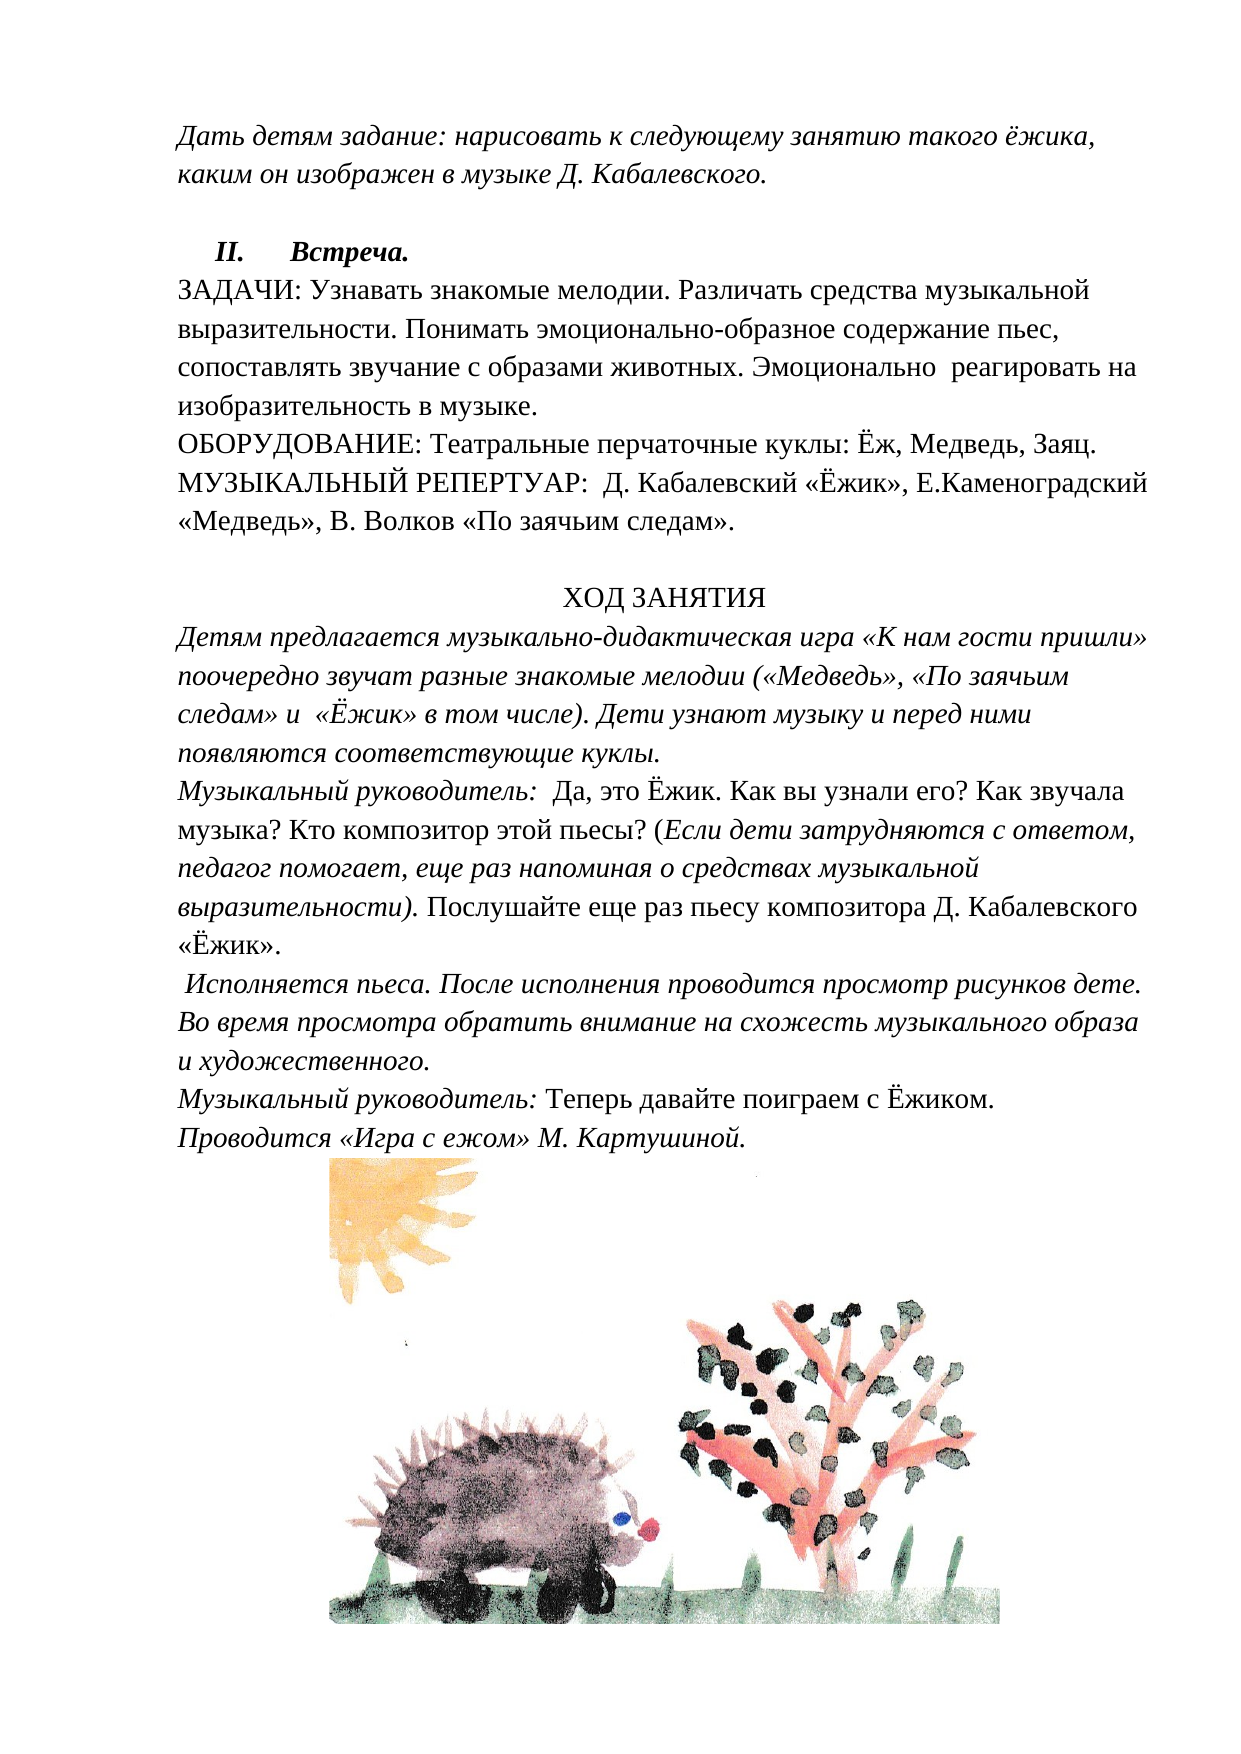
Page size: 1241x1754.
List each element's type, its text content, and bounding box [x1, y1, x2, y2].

list Музыкальный руководитель: Теперь давайте поиграем с Ёжиком. [177, 1082, 1152, 1115]
list Проводится «Игра с ежом» М. Картушиной. [177, 1120, 1152, 1154]
list МУЗЫКАЛЬНЫЙ РЕПЕРТУАР: Д. Кабалевский «Ёжик», Е.Каменоградский «Медведь», В. Волков «По заячьим следам». [177, 465, 1152, 537]
list Исполняется пьеса. После исполнения проводится просмотр рисунков дете. Во время просмотра обратить внимание на схожесть музыкального образа и художественного. [177, 966, 1152, 1077]
list ЗАДАЧИ: Узнавать знакомые мелодии. Различать средства музыкальной выразительности. Понимать эмоционально-образное содержание пьес, сопоставлять звучание с образами животных. Эмоционально реагировать на изобразительность в музыке. [177, 272, 1152, 421]
picture [329, 1158, 1000, 1624]
list Встреча. [215, 234, 1152, 267]
list Музыкальный руководитель: Да, это Ёжик. Как вы узнали его? Как звучала музыка? Кто композитор этой пьесы? (Если дети затрудняются с ответом, педагог помогает, еще раз напоминая о средствах музыкальной выразительности). Послушайте еще раз пьесу композитора Д. Кабалевского «Ёжик». [177, 773, 1152, 961]
list ХОД ЗАНЯТИЯ [177, 581, 1152, 614]
list Дать детям задание: нарисовать к следующему занятию такого ёжика, каким он изображен в музыке Д. Кабалевского. [177, 118, 1152, 190]
list ОБОРУДОВАНИЕ: Театральные перчаточные куклы: Ёж, Медведь, Заяц. [177, 426, 1152, 460]
list Детям предлагается музыкально-дидактическая игра «К нам гости пришли» поочередно звучат разные знакомые мелодии («Медведь», «По заячьим следам» и «Ёжик» в том числе). Дети узнают музыку и перед ними появляются соответствующие куклы. [177, 619, 1152, 768]
